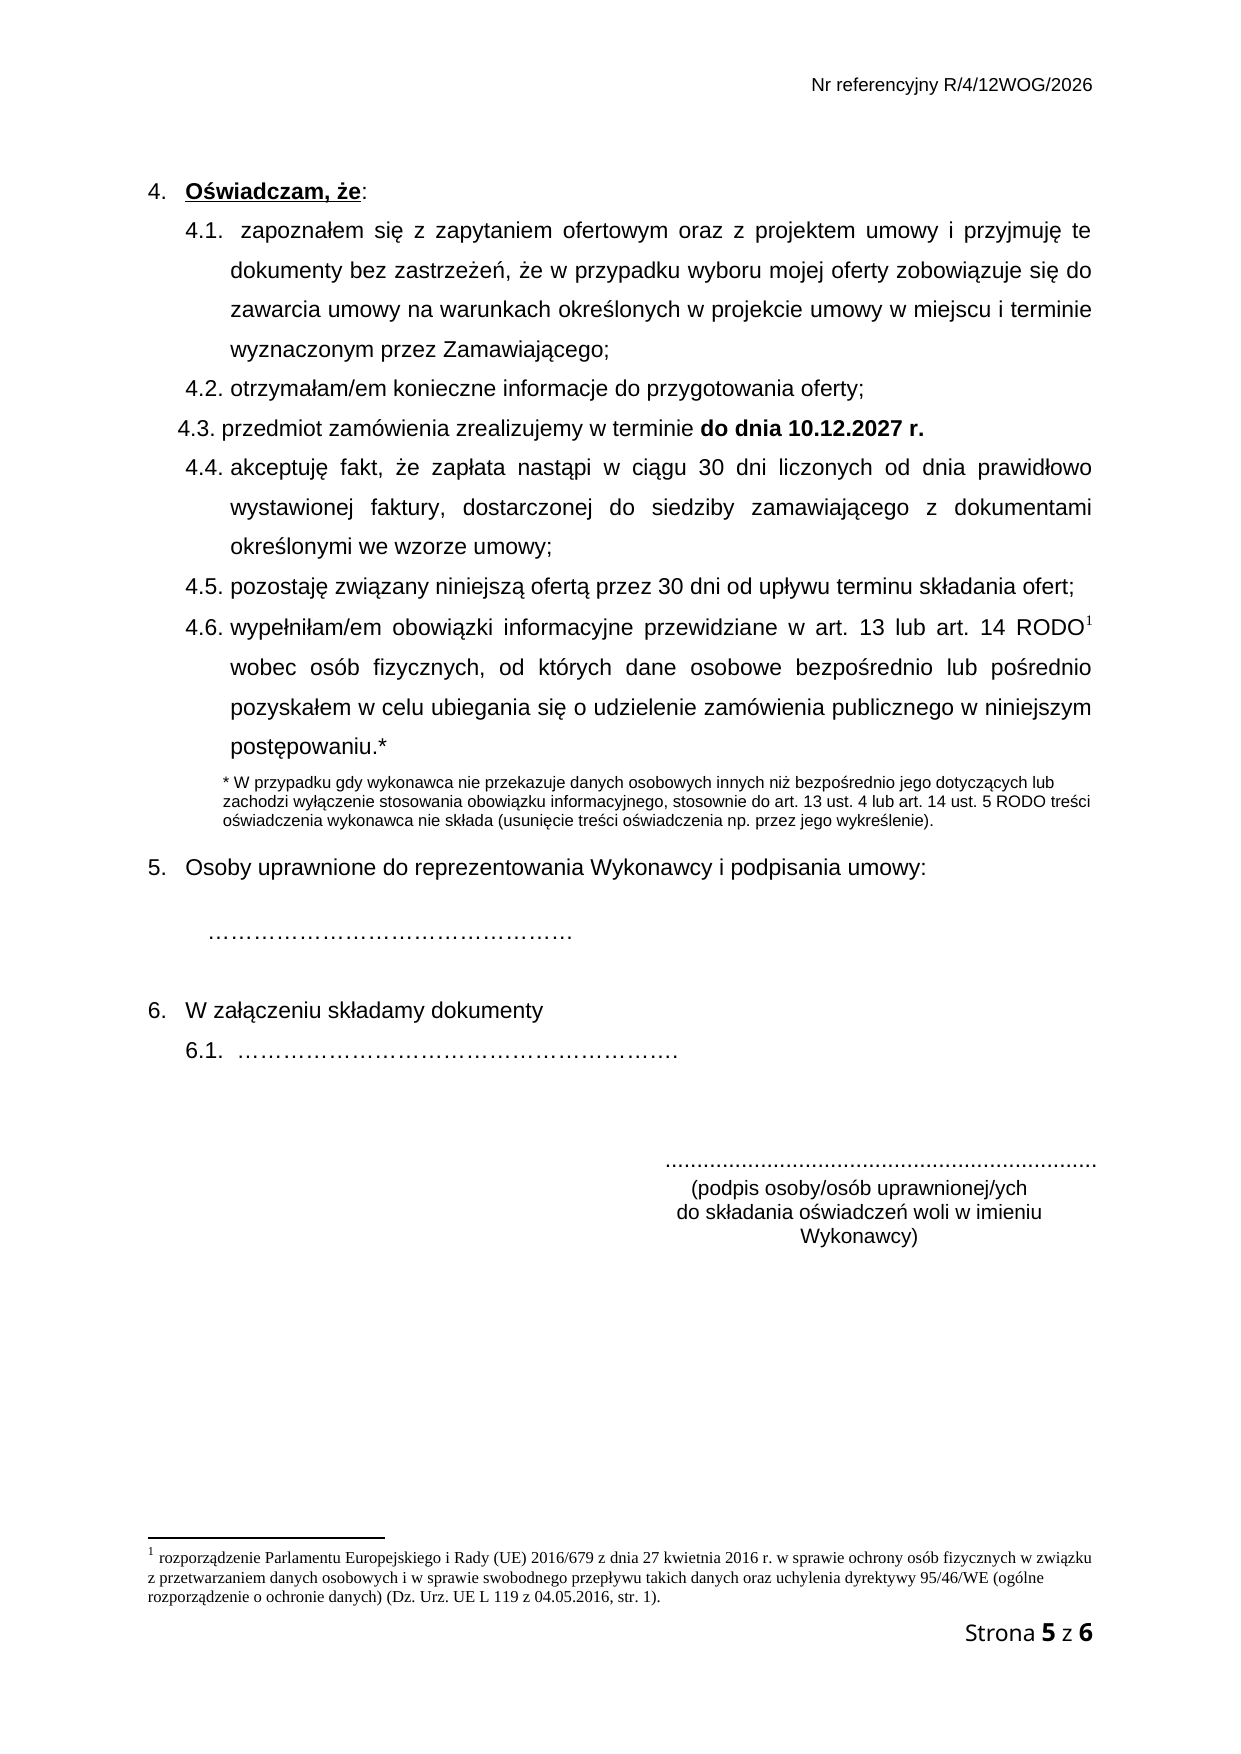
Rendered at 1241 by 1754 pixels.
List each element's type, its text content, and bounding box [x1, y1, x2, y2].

list pozostaję związany niniejszą ofertą przez 30 dni od upływu terminu składania ofert; [185, 573, 1093, 599]
list wypełniłam/em obowiązki informacyjne przewidziane w art. 13 lub art. 14 RODO wobec osób fizycznych, od których dane osobowe bezpośrednio lub pośrednio pozyskałem w celu ubiegania się o udzielenie zamówienia publicznego w niniejszym postępowaniu.* [185, 612, 1093, 759]
text do składania oświadczeń woli w imieniu Wykonawcy) [620, 1200, 1098, 1248]
list zapoznałem się z zapytaniem ofertowym oraz z projektem umowy i przyjmuję te dokumenty bez zastrzeżeń, że w przypadku wyboru mojej oferty zobowiązuje się do zawarcia umowy na warunkach określonych w projekcie umowy w miejscu i terminie wyznaczonym przez Zamawiającego; [185, 217, 1093, 362]
list …………………………………………………. [185, 1037, 1093, 1063]
list Osoby uprawnione do reprezentowania Wykonawcy i podpisania umowy: [148, 854, 1093, 880]
text .................................................................... [664, 1146, 1098, 1172]
list przedmiot zamówienia zrealizujemy w terminie do dnia 10.12.2027 r. [177, 415, 1093, 441]
list akceptuję fakt, że zapłata nastąpi w ciągu 30 dni liczonych od dnia prawidłowo wystawionej faktury, dostarczonej do siedziby zamawiającego z dokumentami określonymi we wzorze umowy; [185, 454, 1093, 559]
text ………………………………………… [162, 918, 1093, 945]
list W załączeniu składamy dokumenty [148, 997, 1093, 1024]
list otrzymałam/em konieczne informacje do przygotowania oferty; [185, 375, 1093, 402]
text (podpis osoby/osób uprawnionej/ych [620, 1176, 1098, 1200]
list Oświadczam, że: [148, 178, 1093, 204]
text * W przypadku gdy wykonawca nie przekazuje danych osobowych innych niż bezpośrednio jego dotyczących lub zachodzi wyłączenie stosowania obowiązku informacyjnego, stosownie do art. 13 ust. 4 lub art. 14 ust. 5 RODO treści oświadczenia wykonawca nie składa (usunięcie treści oświadczenia np. przez jego wykreślenie). [223, 772, 1093, 830]
